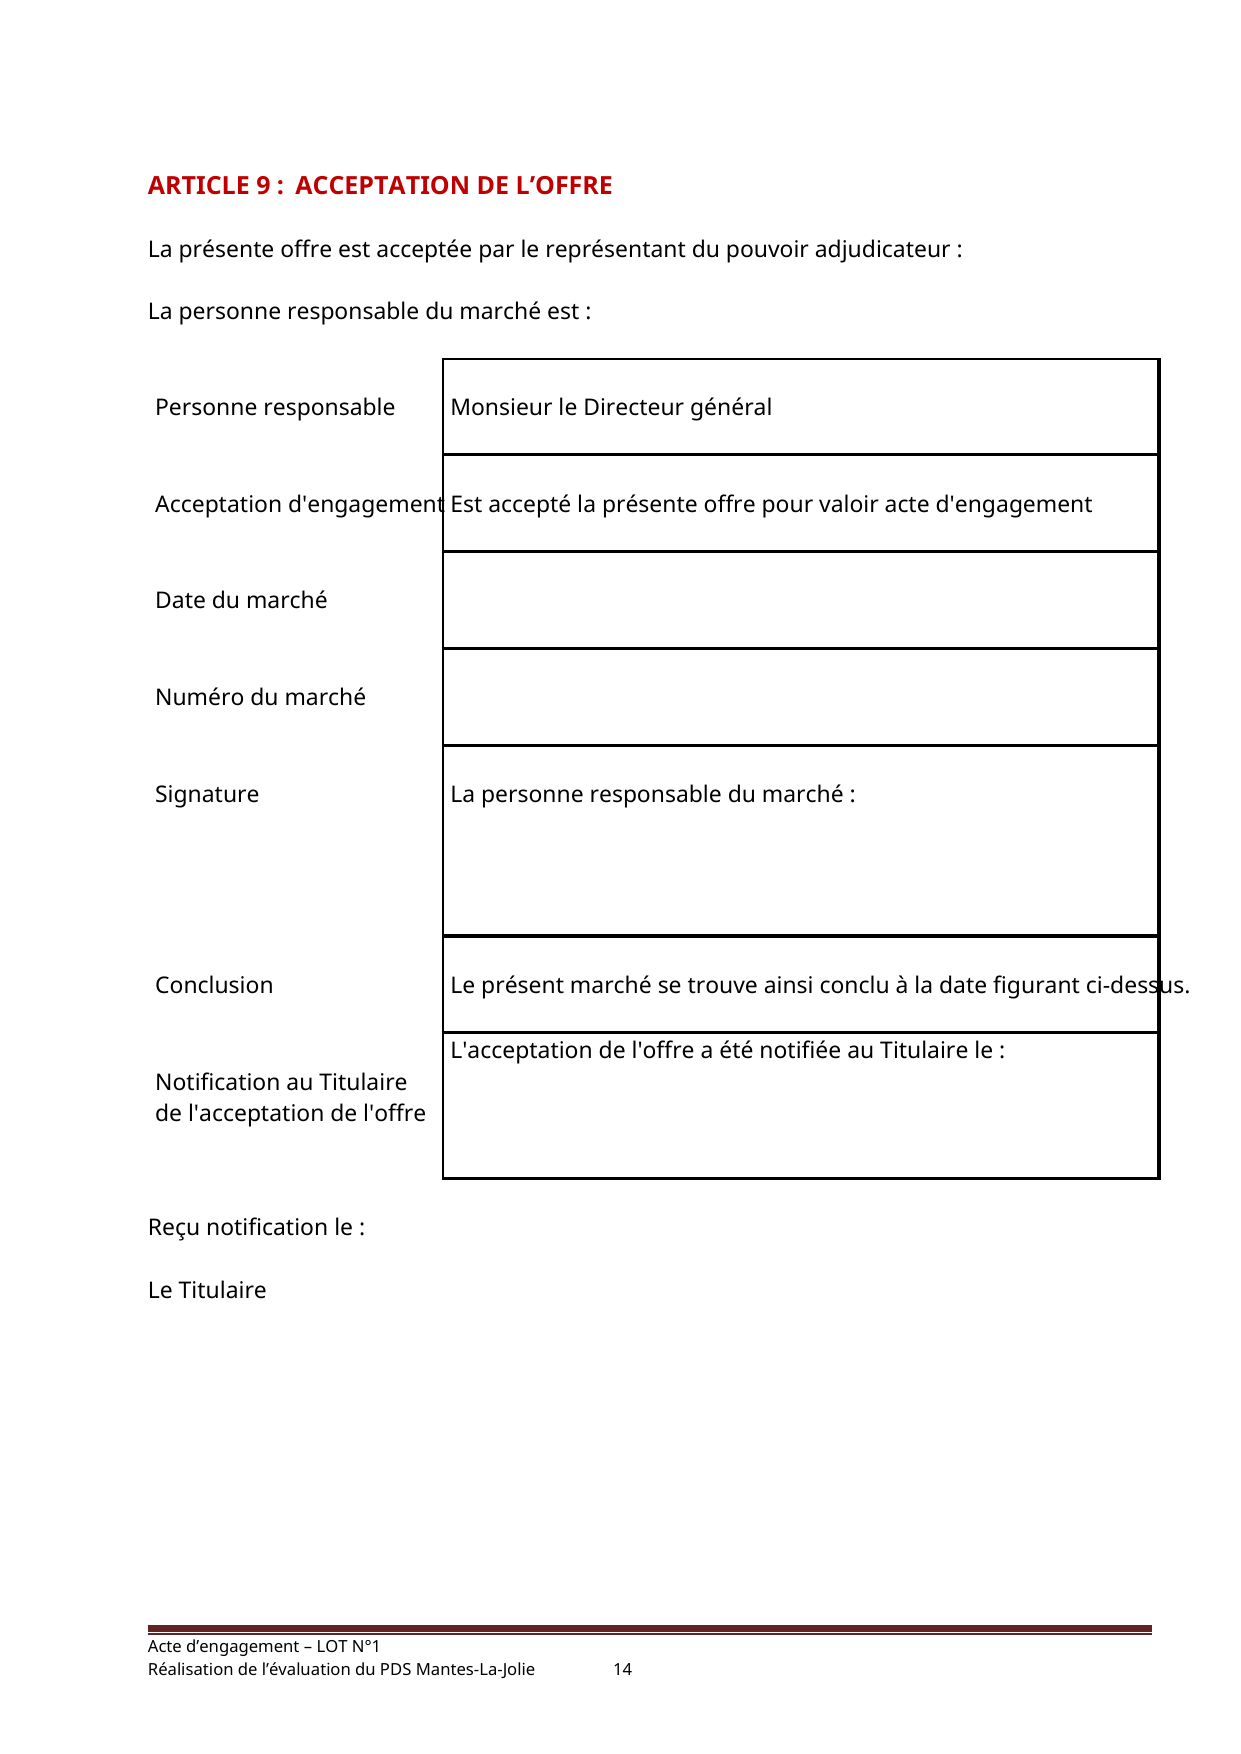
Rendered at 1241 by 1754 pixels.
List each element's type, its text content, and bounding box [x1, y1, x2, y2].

table_cell Notification au Titulaire de l'acceptation de l'offre [148, 1031, 442, 1177]
table_cell La personne responsable du marché : [444, 747, 1157, 934]
table_cell [444, 553, 1157, 647]
table_cell [444, 650, 1157, 744]
table_cell Est accepté la présente offre pour valoir acte d'engagement [444, 456, 1157, 550]
table_header Monsieur le Directeur général [444, 360, 1157, 453]
text La présente offre est acceptée par le représentant du pouvoir adjudicateur : [148, 233, 1152, 264]
table_header Personne responsable [148, 358, 442, 453]
text Reçu notification le : [148, 1211, 1152, 1242]
subtitle ACCEPTATION DE L’OFFRE [148, 167, 1152, 202]
table_cell Acceptation d'engagement [148, 453, 442, 550]
table_cell Le présent marché se trouve ainsi conclu à la date figurant ci-dessus. [444, 938, 1157, 1031]
table_cell Conclusion [148, 934, 442, 1031]
table_cell Numéro du marché [148, 647, 442, 744]
table_cell L'acceptation de l'offre a été notifiée au Titulaire le : [444, 1034, 1157, 1177]
table_cell Signature [148, 744, 442, 934]
text Le Titulaire [148, 1274, 1152, 1305]
text La personne responsable du marché est : [148, 295, 1152, 358]
table_cell Date du marché [148, 550, 442, 647]
